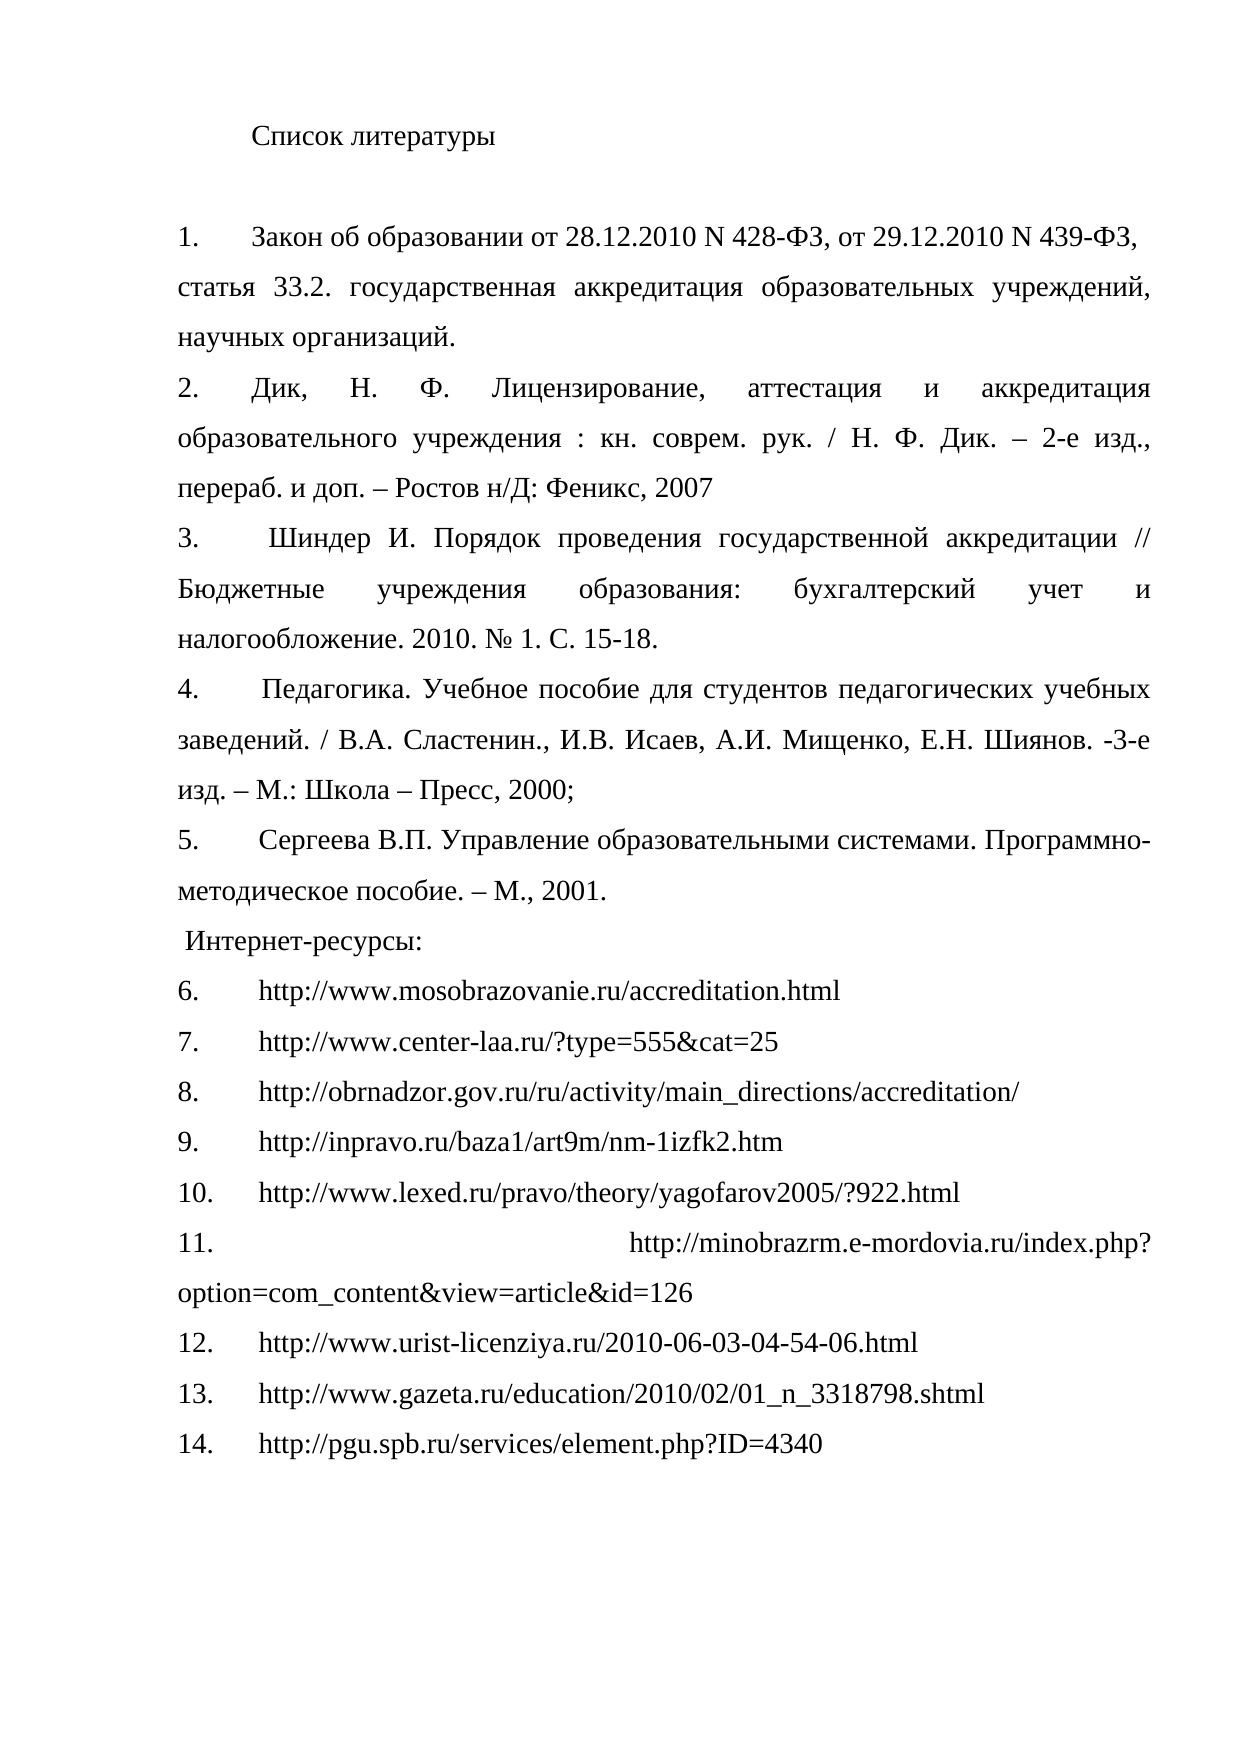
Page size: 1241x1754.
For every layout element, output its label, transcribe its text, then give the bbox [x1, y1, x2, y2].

list Шиндер И. Порядок проведения государственной аккредитации // Бюджетные учреждения образования: бухгалтерский учет и налогообложение. 2010. № 1. С. 15-18. [177, 521, 1152, 655]
list Дик, Н. Ф. Лицензирование, аттестация и аккредитация образовательного учреждения : кн. соврем. рук. / Н. Ф. Дик. – 2-е изд., перераб. и доп. – Ростов н/Д: Феникс, 2007 [177, 370, 1152, 504]
list http://www.mosobrazovanie.ru/accreditation.html [177, 973, 1152, 1007]
list http://pgu.spb.ru/services/element.php?ID=4340 [177, 1426, 1152, 1460]
list http://www.lexed.ru/pravo/theory/yagofarov2005/?922.html [177, 1175, 1152, 1208]
list http://obrnadzor.gov.ru/ru/activity/main_directions/accreditation/ [177, 1074, 1152, 1108]
list http://www.gazeta.ru/education/2010/02/01_n_3318798.shtml [177, 1376, 1152, 1409]
list Сергеева В.П. Управление образовательными системами. Программно-методическое пособие. – М., 2001. [177, 822, 1152, 906]
list http://inpravo.ru/baza1/art9m/nm-1izfk2.htm [177, 1124, 1152, 1158]
list http://minobrazrm.e-mordovia.ru/index.php?option=com_content&view=article&id=126 [177, 1225, 1152, 1309]
list http://www.center-laa.ru/?type=555&cat=25 [177, 1024, 1152, 1057]
list http://www.urist-licenziya.ru/2010-06-03-04-54-06.html [177, 1326, 1152, 1359]
list Закон об образовании от 28.12.2010 N 428-ФЗ, от 29.12.2010 N 439-ФЗ, [177, 219, 1152, 252]
text Интернет-ресурсы: [177, 923, 1152, 957]
text Список литературы [177, 118, 1152, 152]
list Педагогика. Учебное пособие для студентов педагогических учебных заведений. / В.А. Сластенин., И.В. Исаев, А.И. Мищенко, Е.Н. Шиянов. -3-е изд. – М.: Школа – Пресс, 2000; [177, 672, 1152, 806]
text статья 33.2. государственная аккредитация образовательных учреждений, научных организаций. [177, 269, 1152, 353]
